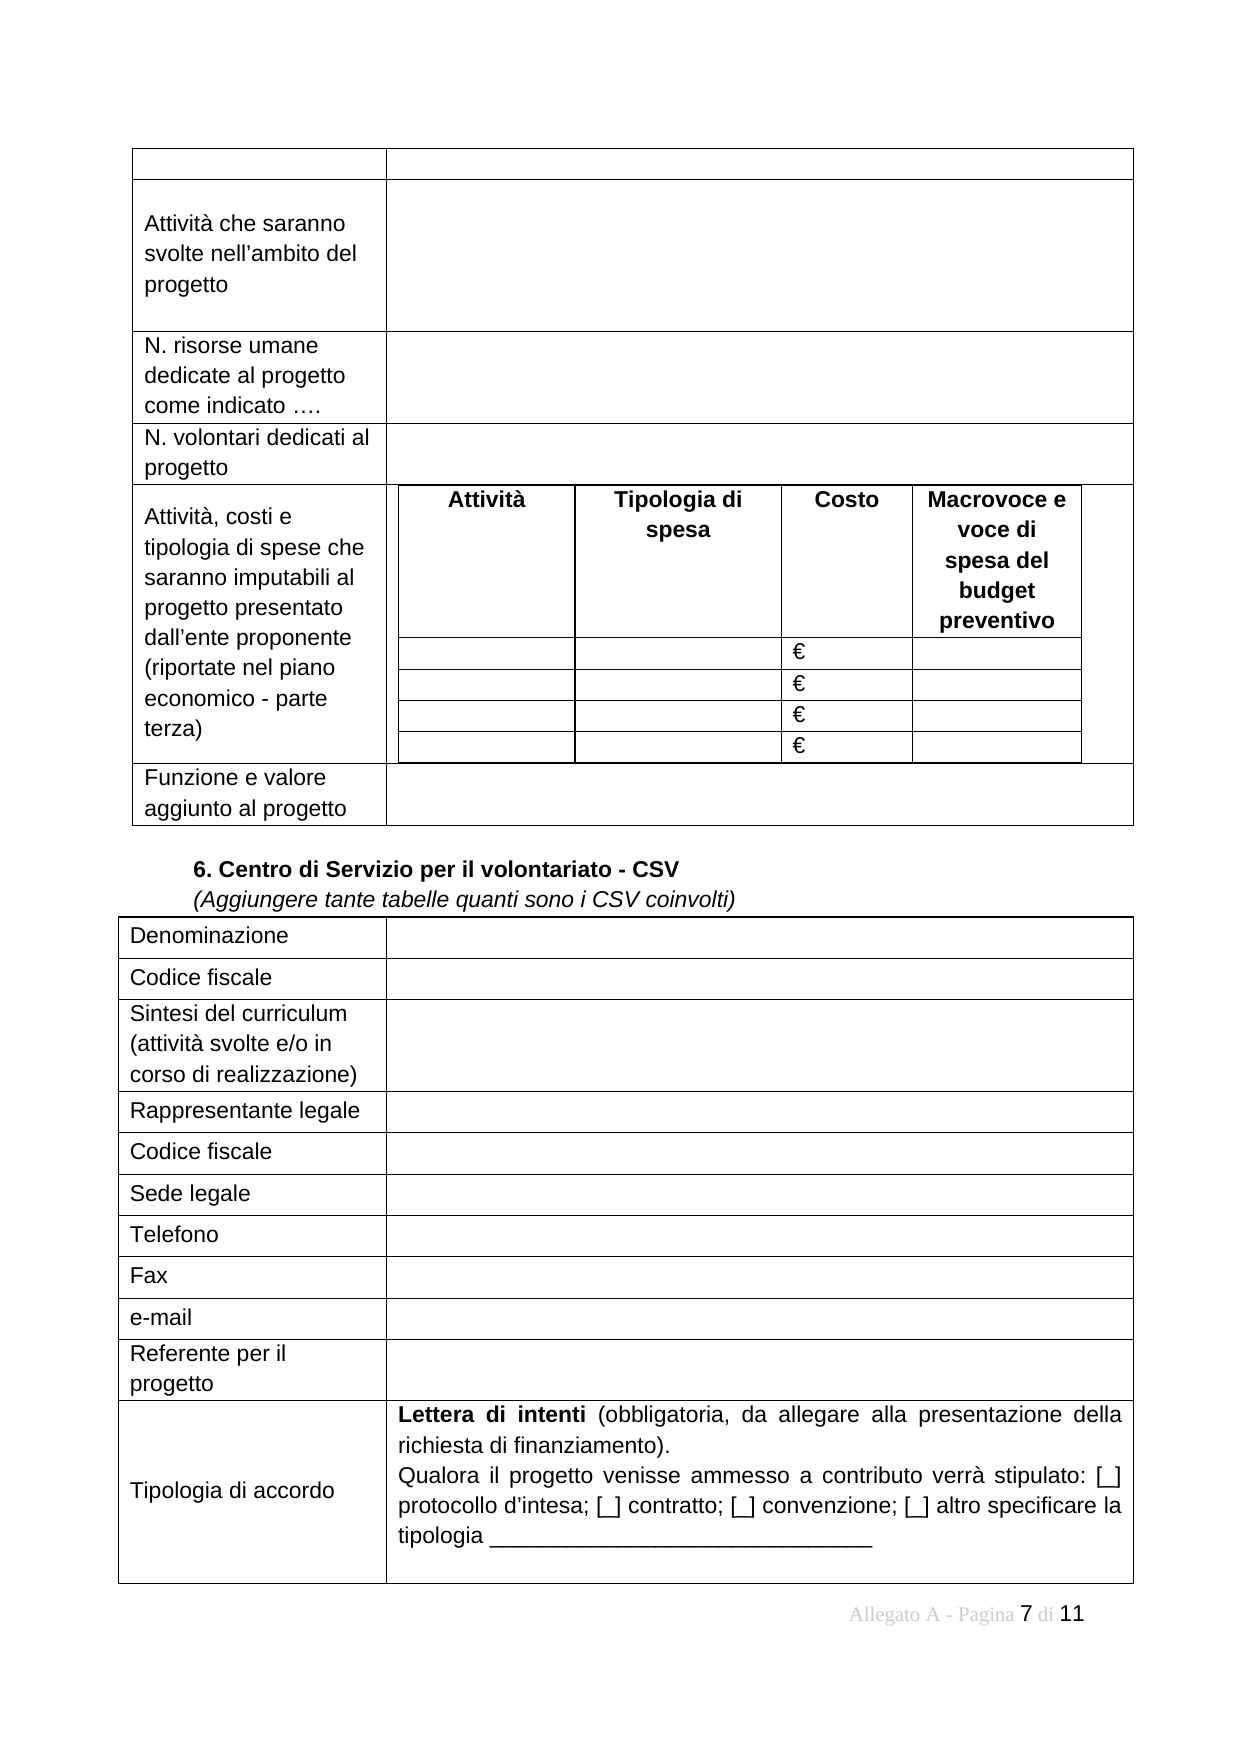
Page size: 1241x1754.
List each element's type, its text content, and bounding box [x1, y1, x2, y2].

table_cell Sintesi del curriculum (attività svolte e/o in corso di realizzazione) [119, 1000, 386, 1091]
text 6. Centro di Servizio per il volontariato - CSV [118, 856, 1122, 882]
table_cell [133, 149, 386, 179]
table_cell [399, 638, 574, 669]
table_cell [576, 670, 781, 700]
table_cell [782, 732, 912, 762]
table_cell [387, 1000, 1133, 1091]
table_cell Codice fiscale [119, 959, 386, 999]
table_cell [387, 1216, 1133, 1256]
table_header Denominazione [119, 918, 386, 958]
table_cell [576, 701, 781, 731]
table_cell Sede legale [119, 1175, 386, 1215]
table_cell [387, 1340, 1133, 1400]
table_cell [387, 485, 398, 763]
table_cell [387, 959, 1133, 999]
table_header [387, 918, 1133, 958]
table_cell Codice fiscale [119, 1133, 386, 1173]
table_cell Rappresentante legale [119, 1092, 386, 1132]
table_cell [387, 1257, 1133, 1298]
table_cell [387, 764, 1133, 825]
table_cell [399, 701, 574, 731]
table_cell [913, 486, 1081, 637]
table_cell [399, 670, 574, 700]
table_cell [387, 1133, 1133, 1173]
table_cell Telefono [119, 1216, 386, 1256]
table_cell [399, 486, 574, 637]
table_cell [399, 732, 574, 762]
table_cell [387, 180, 1133, 331]
table_cell [782, 670, 912, 700]
table_cell [913, 670, 1081, 700]
table_cell [782, 638, 912, 669]
table_cell [782, 486, 912, 637]
table_cell [1082, 485, 1133, 763]
table_cell [387, 1299, 1133, 1339]
table_cell [576, 638, 781, 669]
table_cell Attività, costi e tipologia di spese che saranno imputabili al progetto presentato dall’ente proponente (riportate nel piano economico - parte terza) [133, 485, 386, 763]
table_cell N. volontari dedicati al progetto [133, 424, 386, 484]
text (Aggiungere tante tabelle quanti sono i CSV coinvolti) [118, 886, 1122, 913]
table_cell [387, 332, 1133, 423]
table_cell Funzione e valore aggiunto al progetto [133, 764, 386, 825]
table_cell Referente per il progetto [119, 1340, 386, 1400]
table_cell [387, 1175, 1133, 1215]
table_cell [387, 1092, 1133, 1132]
table_cell [782, 701, 912, 731]
table_cell [913, 732, 1081, 762]
table_cell [913, 701, 1081, 731]
table_cell Tipologia di accordo [119, 1401, 386, 1583]
table_cell [576, 486, 781, 637]
table_cell Fax [119, 1257, 386, 1298]
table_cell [387, 149, 1133, 179]
table_cell e-mail [119, 1299, 386, 1339]
table_cell N. risorse umane dedicate al progetto come indicato …. [133, 332, 386, 423]
table_cell [913, 638, 1081, 669]
table_cell [576, 732, 781, 762]
table_cell Attività che saranno svolte nell’ambito del progetto [133, 180, 386, 331]
table_cell [387, 424, 1133, 484]
